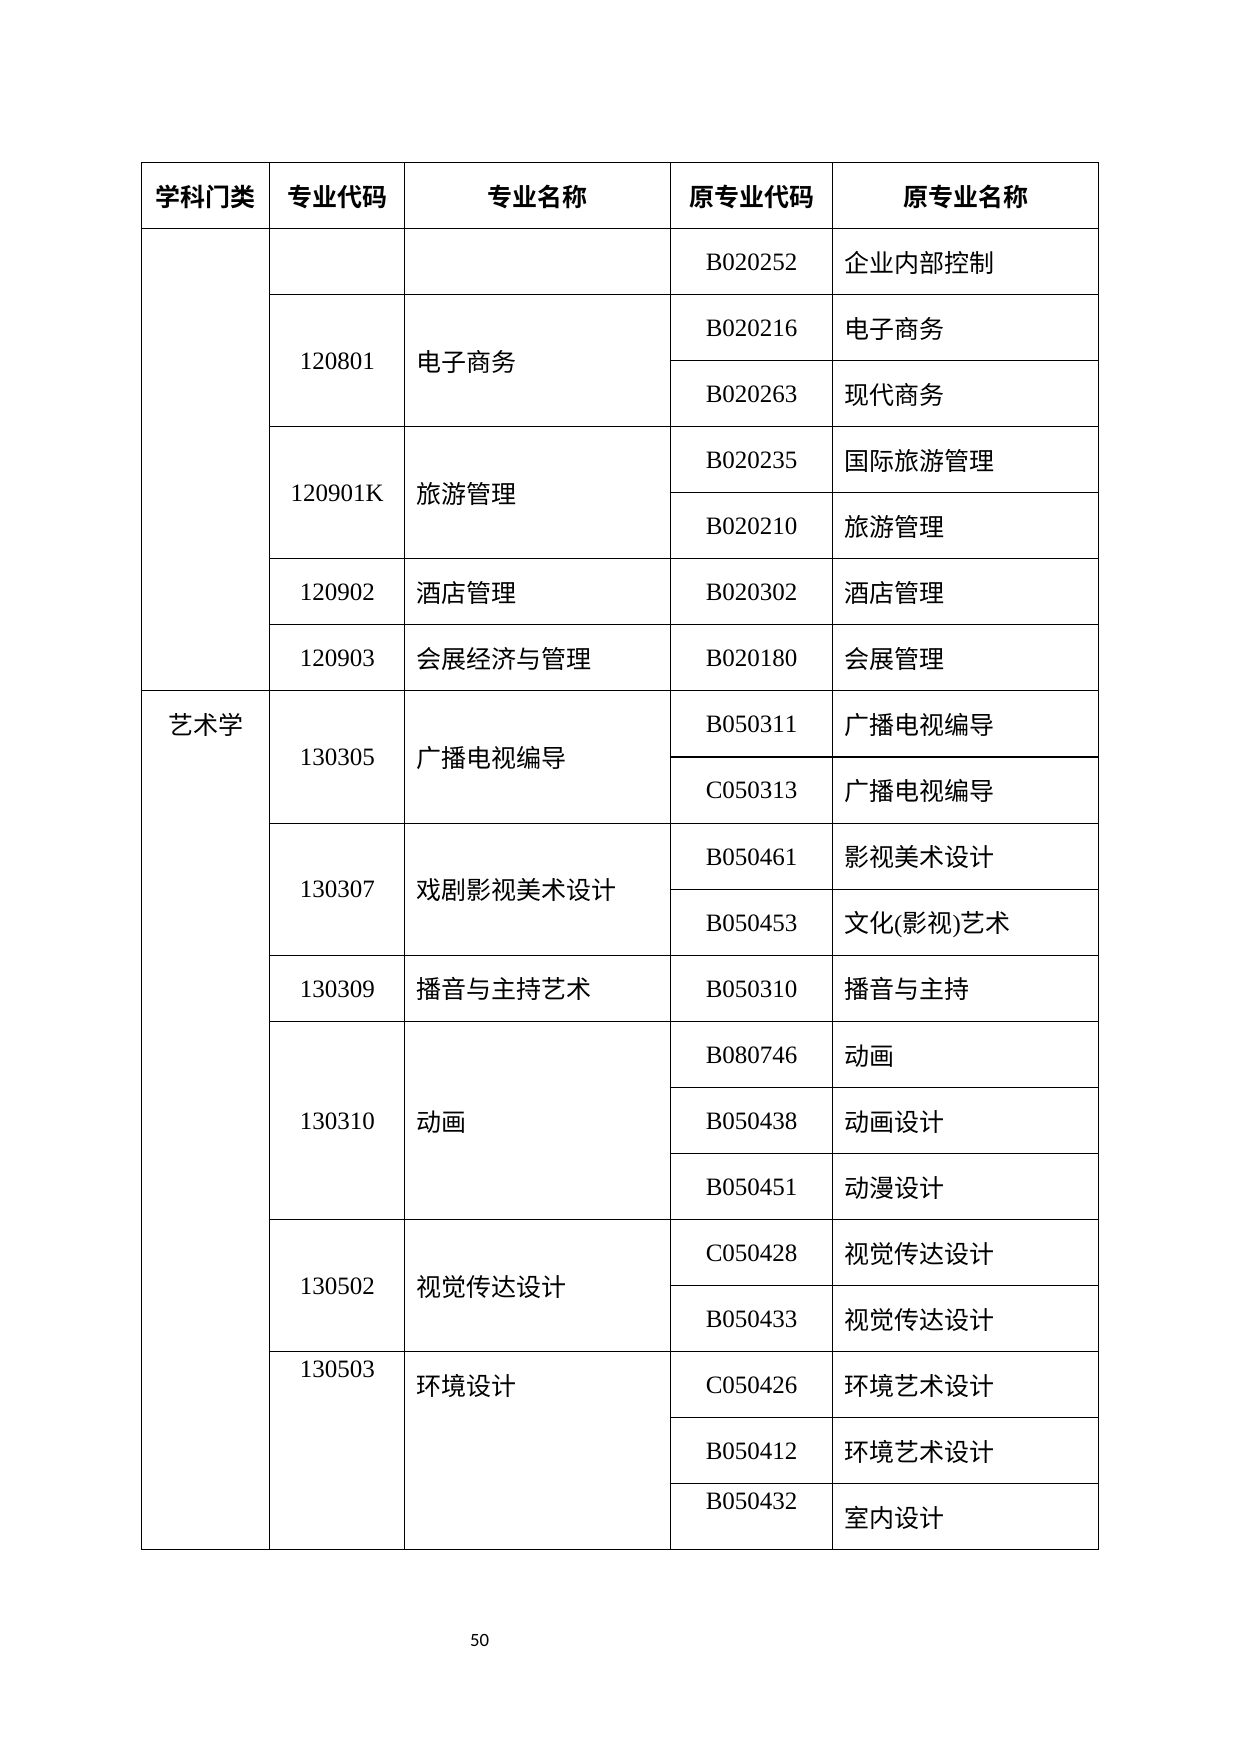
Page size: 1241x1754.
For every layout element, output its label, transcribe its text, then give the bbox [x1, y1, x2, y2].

table_cell 130310 [270, 1022, 404, 1219]
table_cell 播音与主持 [833, 956, 1098, 1021]
table_cell 120901K [270, 427, 404, 558]
table_cell B050438 [671, 1088, 832, 1153]
table_cell B050461 [671, 824, 832, 888]
table_cell 动画 [405, 1022, 670, 1219]
table_cell B020235 [671, 427, 832, 492]
table_header 专业名称 [405, 163, 670, 228]
table_cell 广播电视编导 [405, 691, 670, 822]
table_cell 环境艺术设计 [833, 1352, 1098, 1417]
table_cell B050310 [671, 956, 832, 1021]
table_cell 旅游管理 [833, 493, 1098, 558]
table_cell B020252 [671, 229, 832, 294]
table_cell 动画 [833, 1022, 1098, 1087]
table_cell 环境艺术设计 [833, 1418, 1098, 1483]
table_cell 国际旅游管理 [833, 427, 1098, 492]
table_cell 130502 [270, 1220, 404, 1351]
table_cell C050426 [671, 1352, 832, 1417]
table_cell B020210 [671, 493, 832, 558]
table_cell 130309 [270, 956, 404, 1021]
table_cell 环境设计 [405, 1352, 670, 1549]
table_cell 旅游管理 [405, 427, 670, 558]
table_cell 电子商务 [833, 295, 1098, 360]
table_cell C050428 [671, 1220, 832, 1285]
table_cell 120801 [270, 295, 404, 426]
table_cell B050311 [671, 691, 832, 756]
table_cell 广播电视编导 [833, 691, 1098, 756]
table_cell 企业内部控制 [833, 229, 1098, 294]
table_cell 播音与主持艺术 [405, 956, 670, 1021]
table_cell B080746 [671, 1022, 832, 1087]
table_cell 酒店管理 [405, 559, 670, 624]
table_cell 130503 [270, 1352, 404, 1549]
table_cell 130305 [270, 691, 404, 822]
table_cell 动画设计 [833, 1088, 1098, 1153]
table_cell B020216 [671, 295, 832, 360]
table_cell 120902 [270, 559, 404, 624]
table_cell 影视美术设计 [833, 824, 1098, 888]
table_cell B020180 [671, 625, 832, 690]
table_cell 会展管理 [833, 625, 1098, 690]
table_cell B050412 [671, 1418, 832, 1483]
table_cell 动漫设计 [833, 1154, 1098, 1219]
table_cell B020263 [671, 361, 832, 426]
table_cell 室内设计 [833, 1484, 1098, 1549]
table_cell 文化(影视)艺术 [833, 890, 1098, 954]
table_cell 会展经济与管理 [405, 625, 670, 690]
table_header 原专业代码 [671, 163, 832, 228]
table_cell 酒店管理 [833, 559, 1098, 624]
table_cell B050433 [671, 1286, 832, 1351]
table_cell C050313 [671, 758, 832, 822]
table_cell 120903 [270, 625, 404, 690]
table_cell B050453 [671, 890, 832, 954]
table_cell 广播电视编导 [833, 758, 1098, 822]
table_header 原专业名称 [833, 163, 1098, 228]
table_cell B050432 [671, 1484, 832, 1549]
table_cell 130307 [270, 824, 404, 954]
table_header 专业代码 [270, 163, 404, 228]
table_cell 视觉传达设计 [833, 1220, 1098, 1285]
table_cell B050451 [671, 1154, 832, 1219]
table_cell 电子商务 [405, 295, 670, 426]
table_cell 艺术学 [142, 691, 269, 1549]
table_cell B020302 [671, 559, 832, 624]
table_cell 现代商务 [833, 361, 1098, 426]
table_cell 戏剧影视美术设计 [405, 824, 670, 954]
table_cell 视觉传达设计 [833, 1286, 1098, 1351]
table_cell 视觉传达设计 [405, 1220, 670, 1351]
table_header 学科门类 [142, 163, 269, 228]
